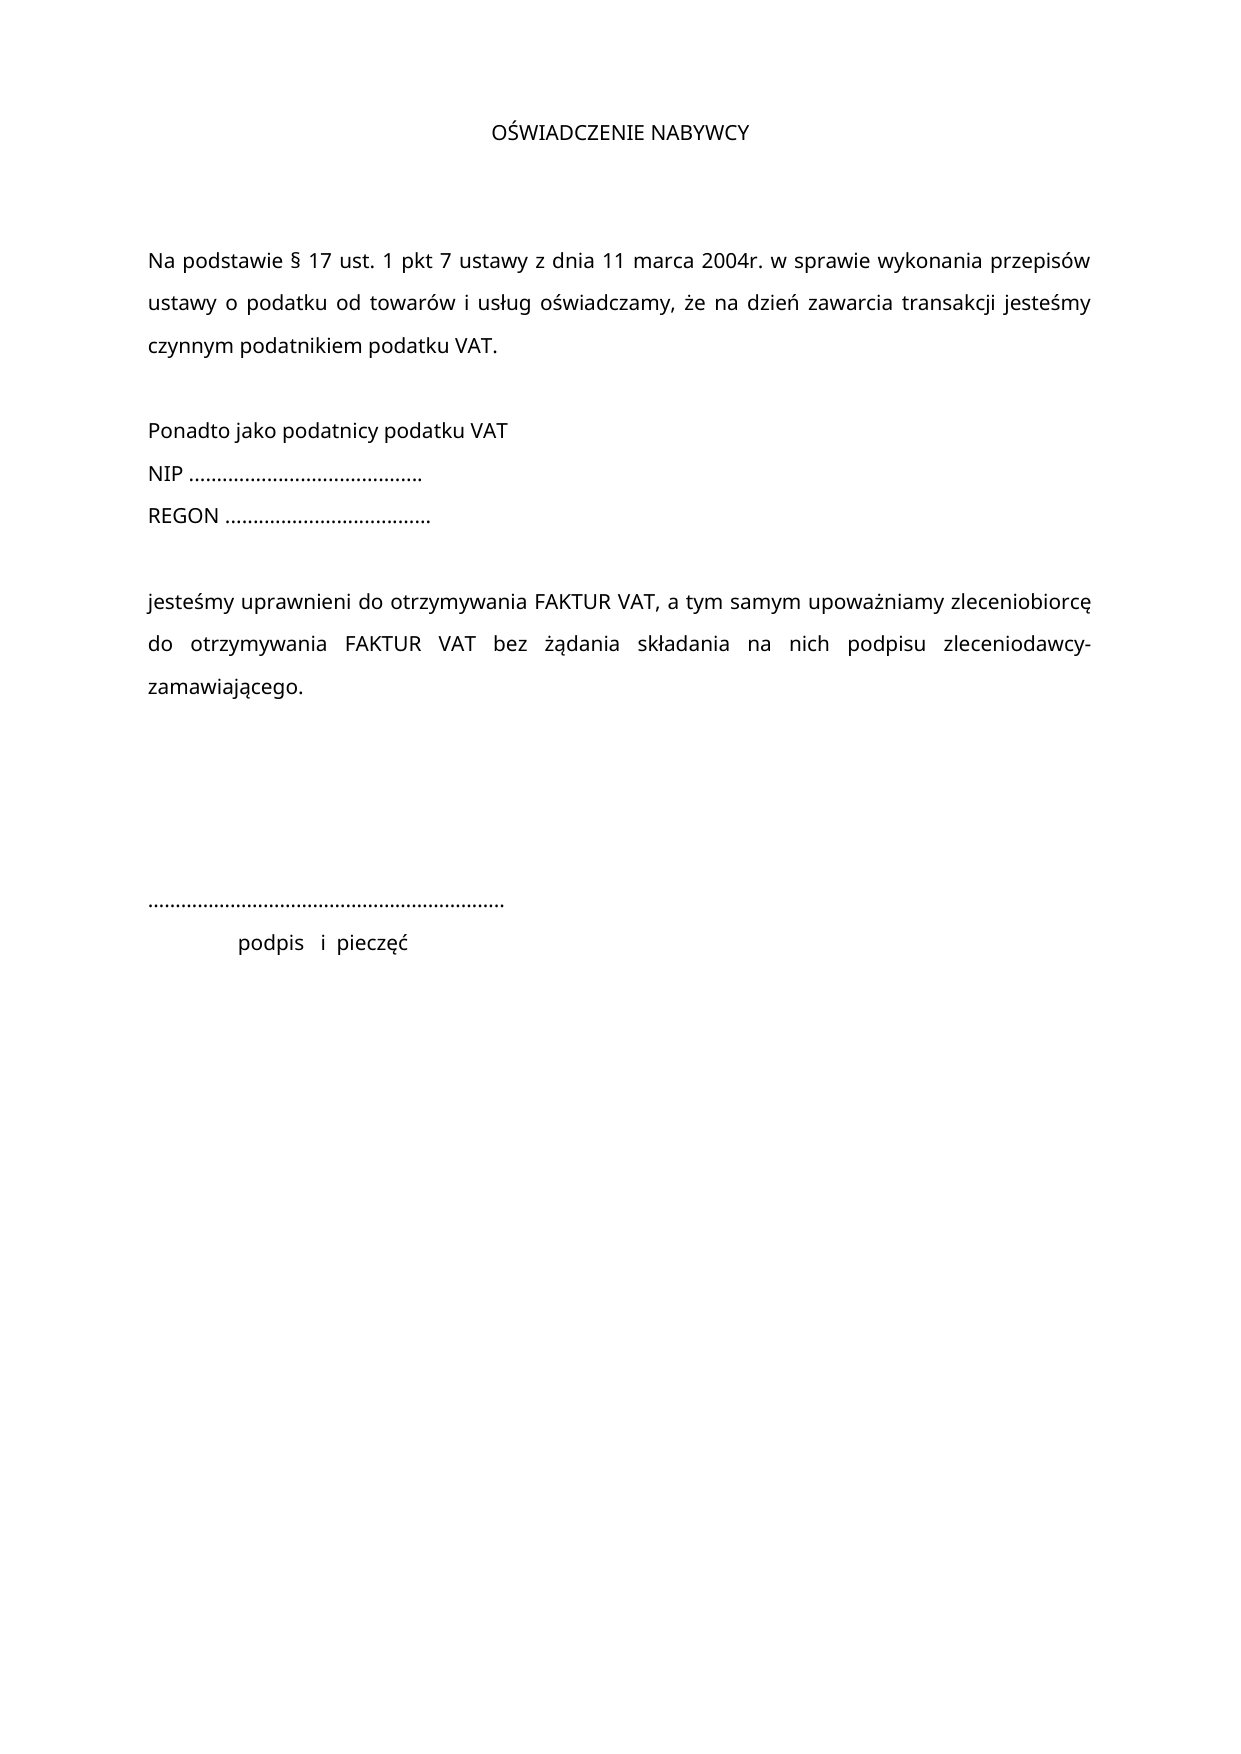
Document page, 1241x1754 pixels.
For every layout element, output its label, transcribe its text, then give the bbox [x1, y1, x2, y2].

text podpis i pieczęć [148, 928, 1092, 956]
text NIP .......................................... [148, 459, 1092, 487]
text ……………………………………………………….. [148, 885, 1092, 913]
text Na podstawie § 17 ust. 1 pkt 7 ustawy z dnia 11 marca 2004r. w sprawie wykonania przepisów ustawy o podatku od towarów i usług oświadczamy, że na dzień zawarcia transakcji jesteśmy czynnym podatnikiem podatku VAT. [148, 246, 1092, 359]
text REGON ..................................... [148, 502, 1092, 530]
text Ponadto jako podatnicy podatku VAT [148, 416, 1092, 445]
text jesteśmy uprawnieni do otrzymywania FAKTUR VAT, a tym samym upoważniamy zleceniobiorcę do otrzymywania FAKTUR VAT bez żądania składania na nich podpisu zleceniodawcy-zamawiającego. [148, 587, 1092, 700]
text OŚWIADCZENIE NABYWCY [148, 118, 1092, 147]
